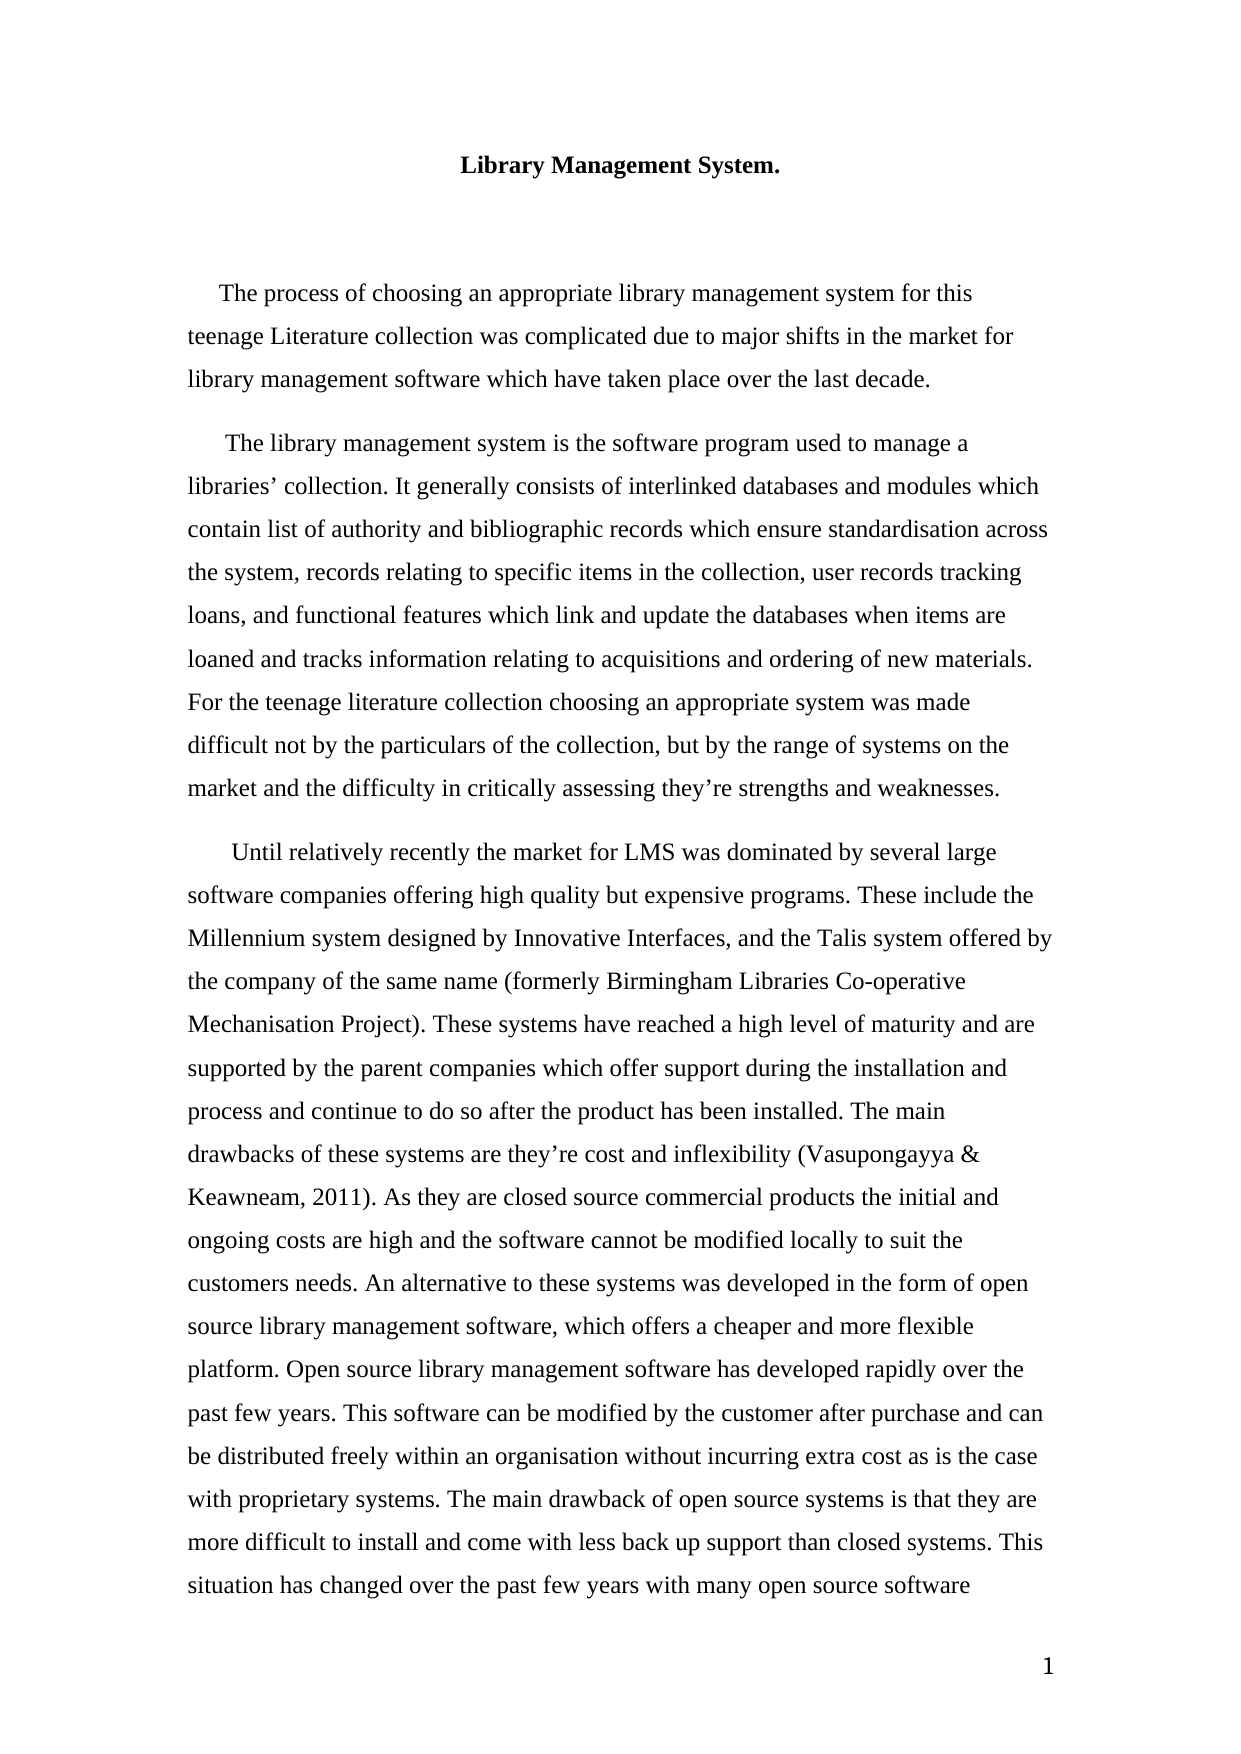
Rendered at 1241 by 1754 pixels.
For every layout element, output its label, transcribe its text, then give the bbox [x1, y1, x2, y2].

text Library Management System. [187, 150, 1053, 179]
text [187, 837, 1053, 1599]
text The process of choosing an appropriate library management system for this teenage Literature collection was complicated due to major shifts in the market for library management software which have taken place over the last decade. [187, 278, 1053, 393]
text The library management system is the software program used to manage a libraries’ collection. It generally consists of interlinked databases and modules which contain list of authority and bibliographic records which ensure standardisation across the system, records relating to specific items in the collection, user records tracking loans, and functional features which link and update the databases when items are loaned and tracks information relating to acquisitions and ordering of new materials. For the teenage literature collection choosing an appropriate system was made difficult not by the particulars of the collection, but by the range of systems on the market and the difficulty in critically assessing they’re strengths and weaknesses. [187, 428, 1053, 802]
